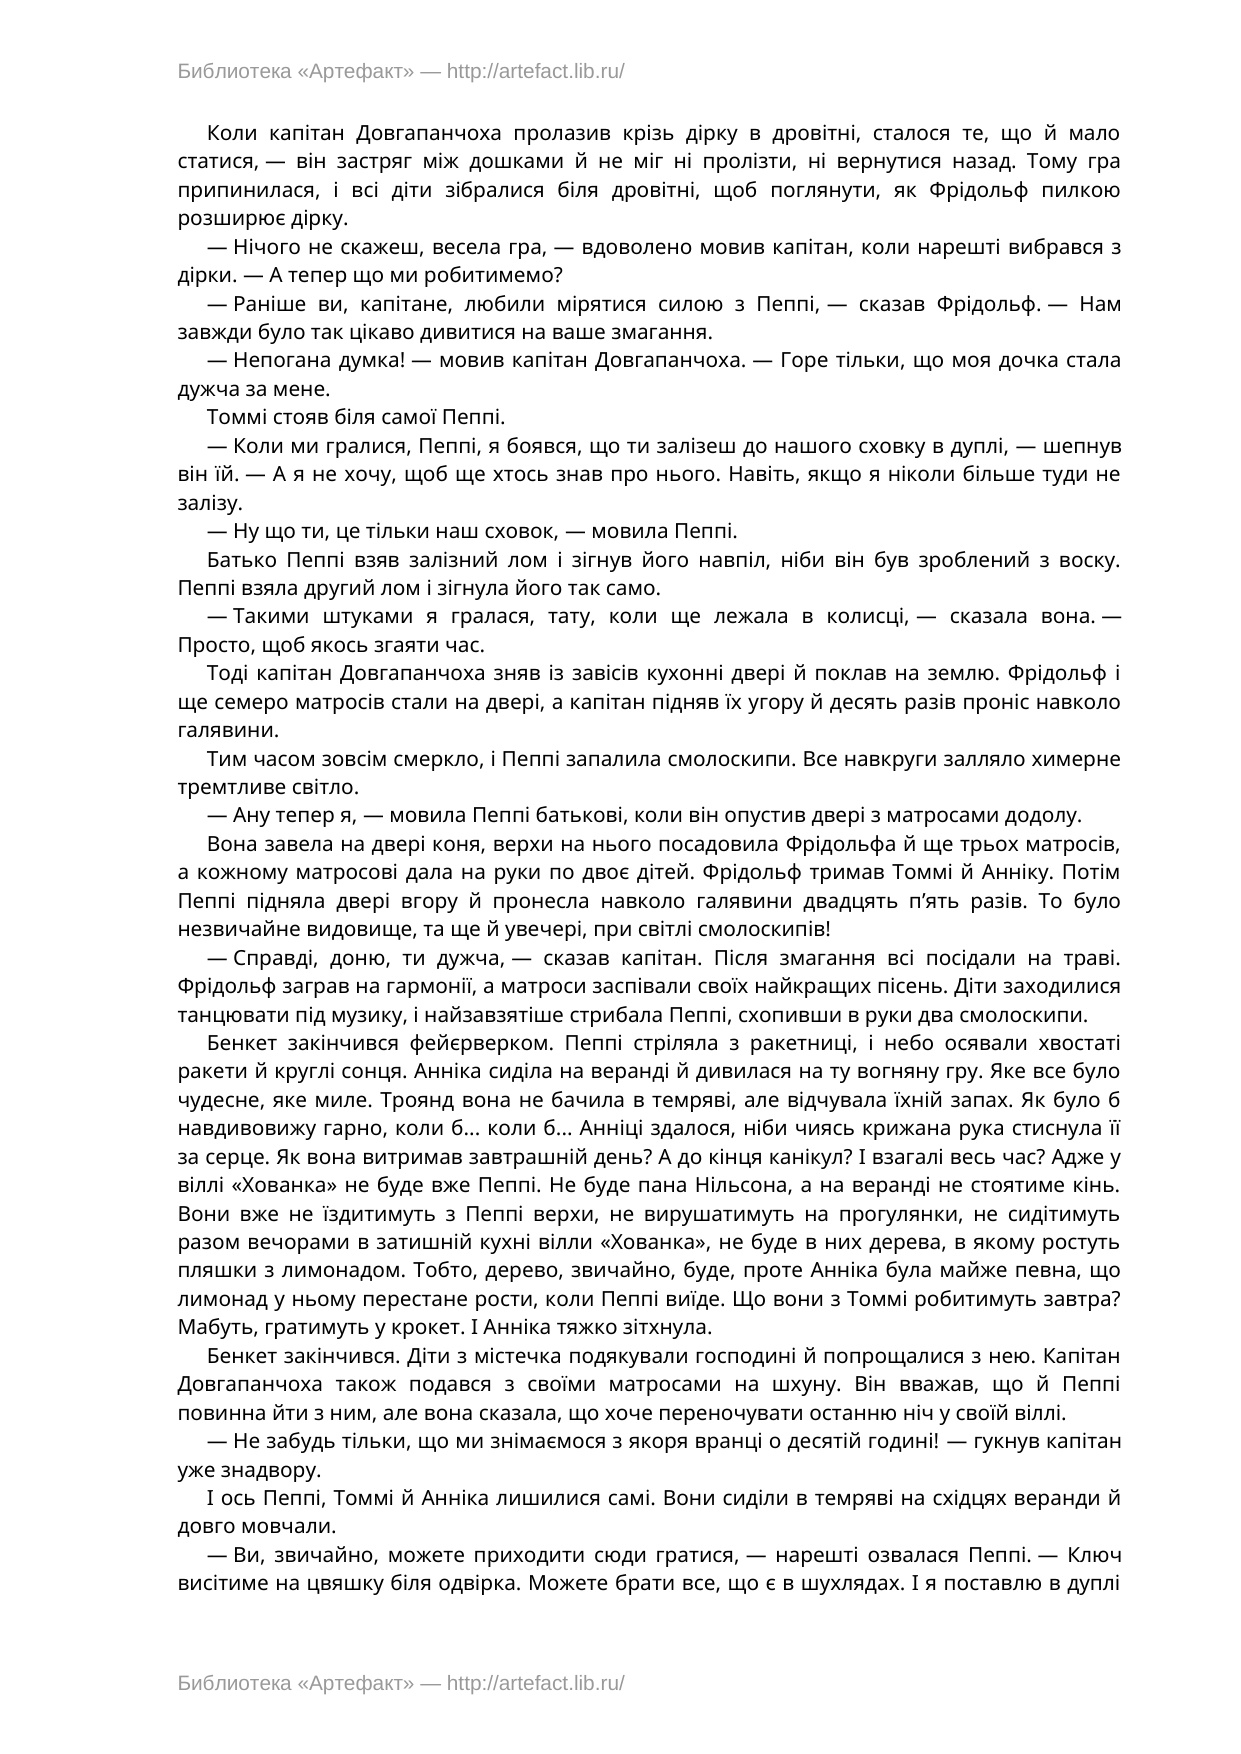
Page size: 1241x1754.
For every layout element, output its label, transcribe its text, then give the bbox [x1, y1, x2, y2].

text Тим часом зовсім смеркло, і Пеппі запалила смолоскипи. Все навкруги залляло химерне тремтливе світло. [177, 744, 1122, 801]
text — Коли ми гралися, Пеппі, я боявся, що ти залізеш до нашого сховку в дуплі, — шепнув він їй. — А я не хочу, щоб ще хтось знав про нього. Навіть, якщо я ніколи більше туди не залізу. [177, 431, 1122, 516]
text — Не забудь тільки, що ми знімаємося з якоря вранці о десятій годині! — гукнув капітан уже знадвору. [177, 1426, 1122, 1483]
text Батько Пеппі взяв залізний лом і зігнув його навпіл, ніби він був зроблений з воску. Пеппі взяла другий лом і зігнула його так само. [177, 545, 1122, 602]
text Коли капітан Довгапанчоха пролазив крізь дірку в дровітні, сталося те, що й мало статися, — він застряг між дошками й не міг ні пролізти, ні вернутися назад. Тому гра припинилася, і всі діти зібралися біля дровітні, щоб поглянути, як Фрідольф пилкою розширює дірку. [177, 118, 1122, 232]
text І ось Пеппі, Томмі й Анніка лишилися самі. Вони сиділи в темряві на східцях веранди й довго мовчали. [177, 1483, 1122, 1540]
text — Ану тепер я, — мовила Пеппі батькові, коли він опустив двері з матросами додолу. [177, 801, 1122, 829]
text Томмі стояв біля самої Пеппі. [177, 402, 1122, 431]
text Бенкет закінчився фейєрверком. Пеппі стріляла з ракетниці, і небо осявали хвостаті ракети й круглі сонця. Анніка сиділа на веранді й дивилася на ту вогняну гру. Яке все було чудесне, яке миле. Троянд вона не бачила в темряві, але відчувала їхній запах. Як було б навдивовижу гарно, коли б... коли б... Анніці здалося, ніби чиясь крижана рука стиснула її за серце. Як вона витримав завтрашній день? А до кінця канікул? І взагалі весь час? Адже у віллі «Хованка» не буде вже Пеппі. Не буде пана Нільсона, а на веранді не стоятиме кінь. Вони вже не їздитимуть з Пеппі верхи, не вирушатимуть на прогулянки, не сидітимуть разом вечорами в затишній кухні вілли «Хованка», не буде в них дерева, в якому ростуть пляшки з лимонадом. Тобто, дерево, звичайно, буде, проте Анніка була майже певна, що лимонад у ньому перестане рости, коли Пеппі виїде. Що вони з Томмі робитимуть завтра? Мабуть, гратимуть у крокет. І Анніка тяжко зітхнула. [177, 1028, 1122, 1341]
text — Раніше ви, капітане, любили мірятися силою з Пеппі, — сказав Фрідольф. — Нам завжди було так цікаво дивитися на ваше змагання. [177, 289, 1122, 346]
text — Справді, доню, ти дужча, — сказав капітан. Після змагання всі посідали на траві. Фрідольф заграв на гармонії, а матроси заспівали своїх найкращих пісень. Діти заходилися танцювати під музику, і найзавзятіше стрибала Пеппі, схопивши в руки два смолоскипи. [177, 943, 1122, 1028]
text — Нічого не скажеш, весела гра, — вдоволено мовив капітан, коли нарешті вибрався з дірки. — А тепер що ми робитимемо? [177, 232, 1122, 289]
text Бенкет закінчився. Діти з містечка подякували господині й попрощалися з нею. Капітан Довгапанчоха також подався з своїми матросами на шхуну. Він вважав, що й Пеппі повинна йти з ним, але вона сказала, що хоче переночувати останню ніч у своїй віллі. [177, 1341, 1122, 1426]
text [177, 1540, 1122, 1597]
text — Такими штуками я гралася, тату, коли ще лежала в колисці, — сказала вона. — Просто, щоб якось згаяти час. [177, 602, 1122, 658]
text — Ну що ти, це тільки наш сховок, — мовила Пеппі. [177, 516, 1122, 545]
text Вона завела на двері коня, верхи на нього посадовила Фрідольфа й ще трьох матросів, а кожному матросові дала на руки по двоє дітей. Фрідольф тримав Томмі й Анніку. Потім Пеппі підняла двері вгору й пронесла навколо галявини двадцять п’ять разів. То було незвичайне видовище, та ще й увечері, при світлі смолоскипів! [177, 829, 1122, 943]
text — Непогана думка! — мовив капітан Довгапанчоха. — Горе тільки, що моя дочка стала дужча за мене. [177, 346, 1122, 402]
text Тоді капітан Довгапанчоха зняв із завісів кухонні двері й поклав на землю. Фрідольф і ще семеро матросів стали на двері, а капітан підняв їх угору й десять разів проніс навколо галявини. [177, 658, 1122, 744]
